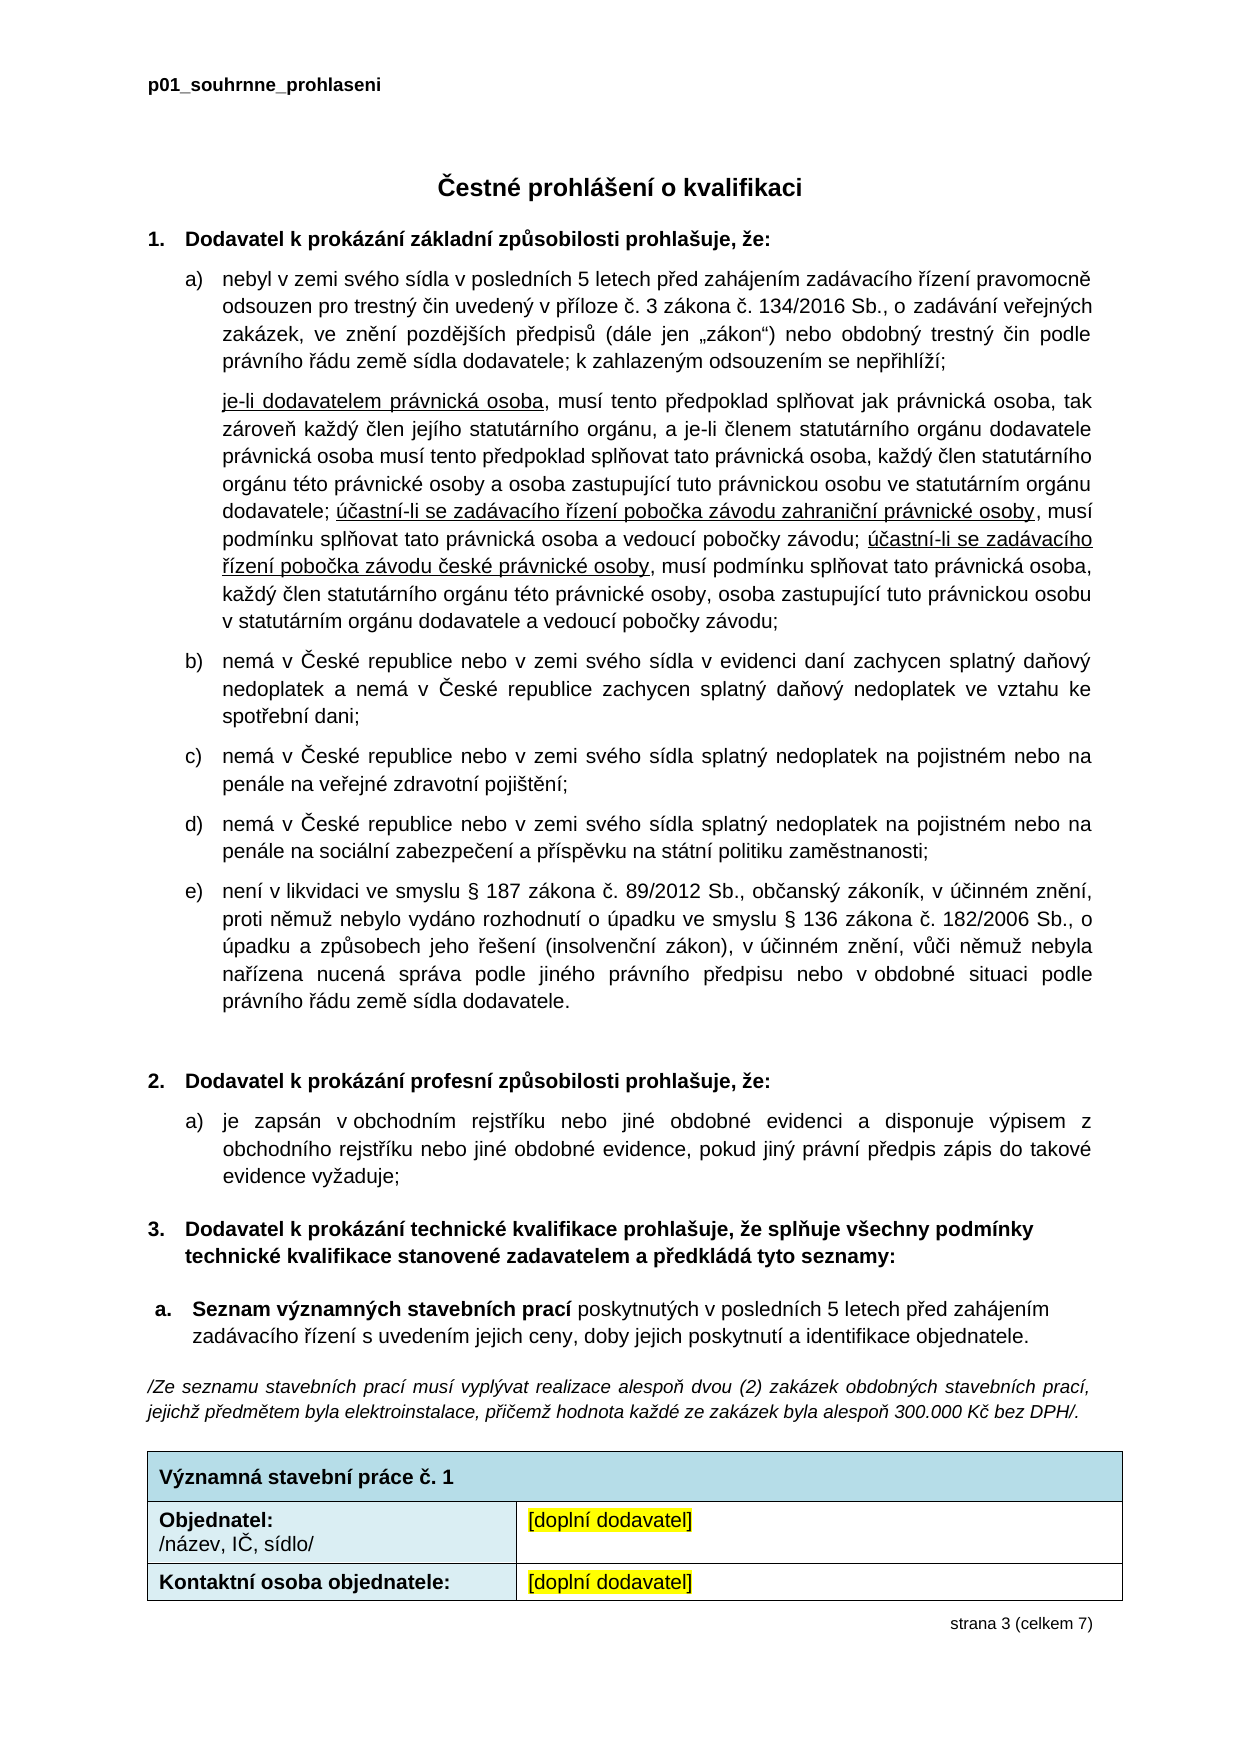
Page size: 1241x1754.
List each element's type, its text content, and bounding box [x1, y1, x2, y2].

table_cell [148, 1564, 516, 1600]
table_cell [doplní dodavatel] [517, 1502, 1122, 1562]
list není v likvidaci ve smyslu § 187 zákona č. 89/2012 Sb., občanský zákoník, v účinném znění, proti němuž nebylo vydáno rozhodnutí o úpadku ve smyslu § 136 zákona č. 182/2006 Sb., o úpadku a způsobech jeho řešení (insolvenční zákon), v účinném znění, vůči němuž nebyla nařízena nucená správa podle jiného právního předpisu nebo v obdobné situaci podle právního řádu země sídla dodavatele. [185, 879, 1093, 1013]
list Dodavatel k prokázání technické kvalifikace prohlašuje, že splňuje všechny podmínky technické kvalifikace stanovené zadavatelem a předkládá tyto seznamy: [148, 1216, 1093, 1268]
list nemá v České republice nebo v zemi svého sídla splatný nedoplatek na pojistném nebo na penále na veřejné zdravotní pojištění; [185, 744, 1093, 795]
list nemá v České republice nebo v zemi svého sídla splatný nedoplatek na pojistném nebo na penále na sociální zabezpečení a příspěvku na státní politiku zaměstnanosti; [185, 811, 1093, 863]
list nemá v České republice nebo v zemi svého sídla v evidenci daní zachycen splatný daňový nedoplatek a nemá v České republice zachycen splatný daňový nedoplatek ve vztahu ke spotřební dani; [185, 649, 1093, 728]
table_cell [doplní dodavatel] [517, 1564, 1122, 1600]
table_cell Objednatel: /název, IČ, sídlo/ [148, 1502, 516, 1562]
list Dodavatel k prokázání profesní způsobilosti prohlašuje, že: [148, 1069, 1093, 1093]
list Dodavatel k prokázání základní způsobilosti prohlašuje, že: [148, 226, 1093, 250]
text Čestné prohlášení o kvalifikaci [148, 173, 1093, 201]
list je-li dodavatelem právnická osoba, musí tento předpoklad splňovat jak právnická osoba, tak zároveň každý člen jejího statutárního orgánu, a je-li členem statutárního orgánu dodavatele právnická osoba musí tento předpoklad splňovat tato právnická osoba, každý člen statutárního orgánu této právnické osoby a osoba zastupující tuto právnickou osobu ve statutárním orgánu dodavatele; účastní-li se zadávacího řízení pobočka závodu zahraniční právnické osoby, musí podmínku splňovat tato právnická osoba a vedoucí pobočky závodu; účastní-li se zadávacího řízení pobočka závodu české právnické osoby, musí podmínku splňovat tato právnická osoba, každý člen statutárního orgánu této právnické osoby, osoba zastupující tuto právnickou osobu v statutárním orgánu dodavatele a vedoucí pobočky závodu; [222, 389, 1093, 633]
list je zapsán v obchodním rejstříku nebo jiné obdobné evidenci a disponuje výpisem z obchodního rejstříku nebo jiné obdobné evidence, pokud jiný právní předpis zápis do takové evidence vyžaduje; [185, 1109, 1093, 1188]
list nebyl v zemi svého sídla v posledních 5 letech před zahájením zadávacího řízení pravomocně odsouzen pro trestný čin uvedený v příloze č. 3 zákona č. 134/2016 Sb., o zadávání veřejných zakázek, ve znění pozdějších předpisů (dále jen „zákon“) nebo obdobný trestný čin podle právního řádu země sídla dodavatele; k zahlazeným odsouzením se nepřihlíží; [185, 266, 1093, 373]
table_header Významná stavební práce č. 1 [148, 1452, 1122, 1501]
text /Ze seznamu stavebních prací musí vyplývat realizace alespoň dvou (2) zakázek obdobných stavebních prací, jejichž předmětem byla elektroinstalace, přičemž hodnota každé ze zakázek byla alespoň 300.000 Kč bez DPH/. [148, 1376, 1093, 1423]
list Seznam významných stavebních prací poskytnutých v posledních 5 letech před zahájením zadávacího řízení s uvedením jejich ceny, doby jejich poskytnutí a identifikace objednatele. [154, 1296, 1093, 1348]
